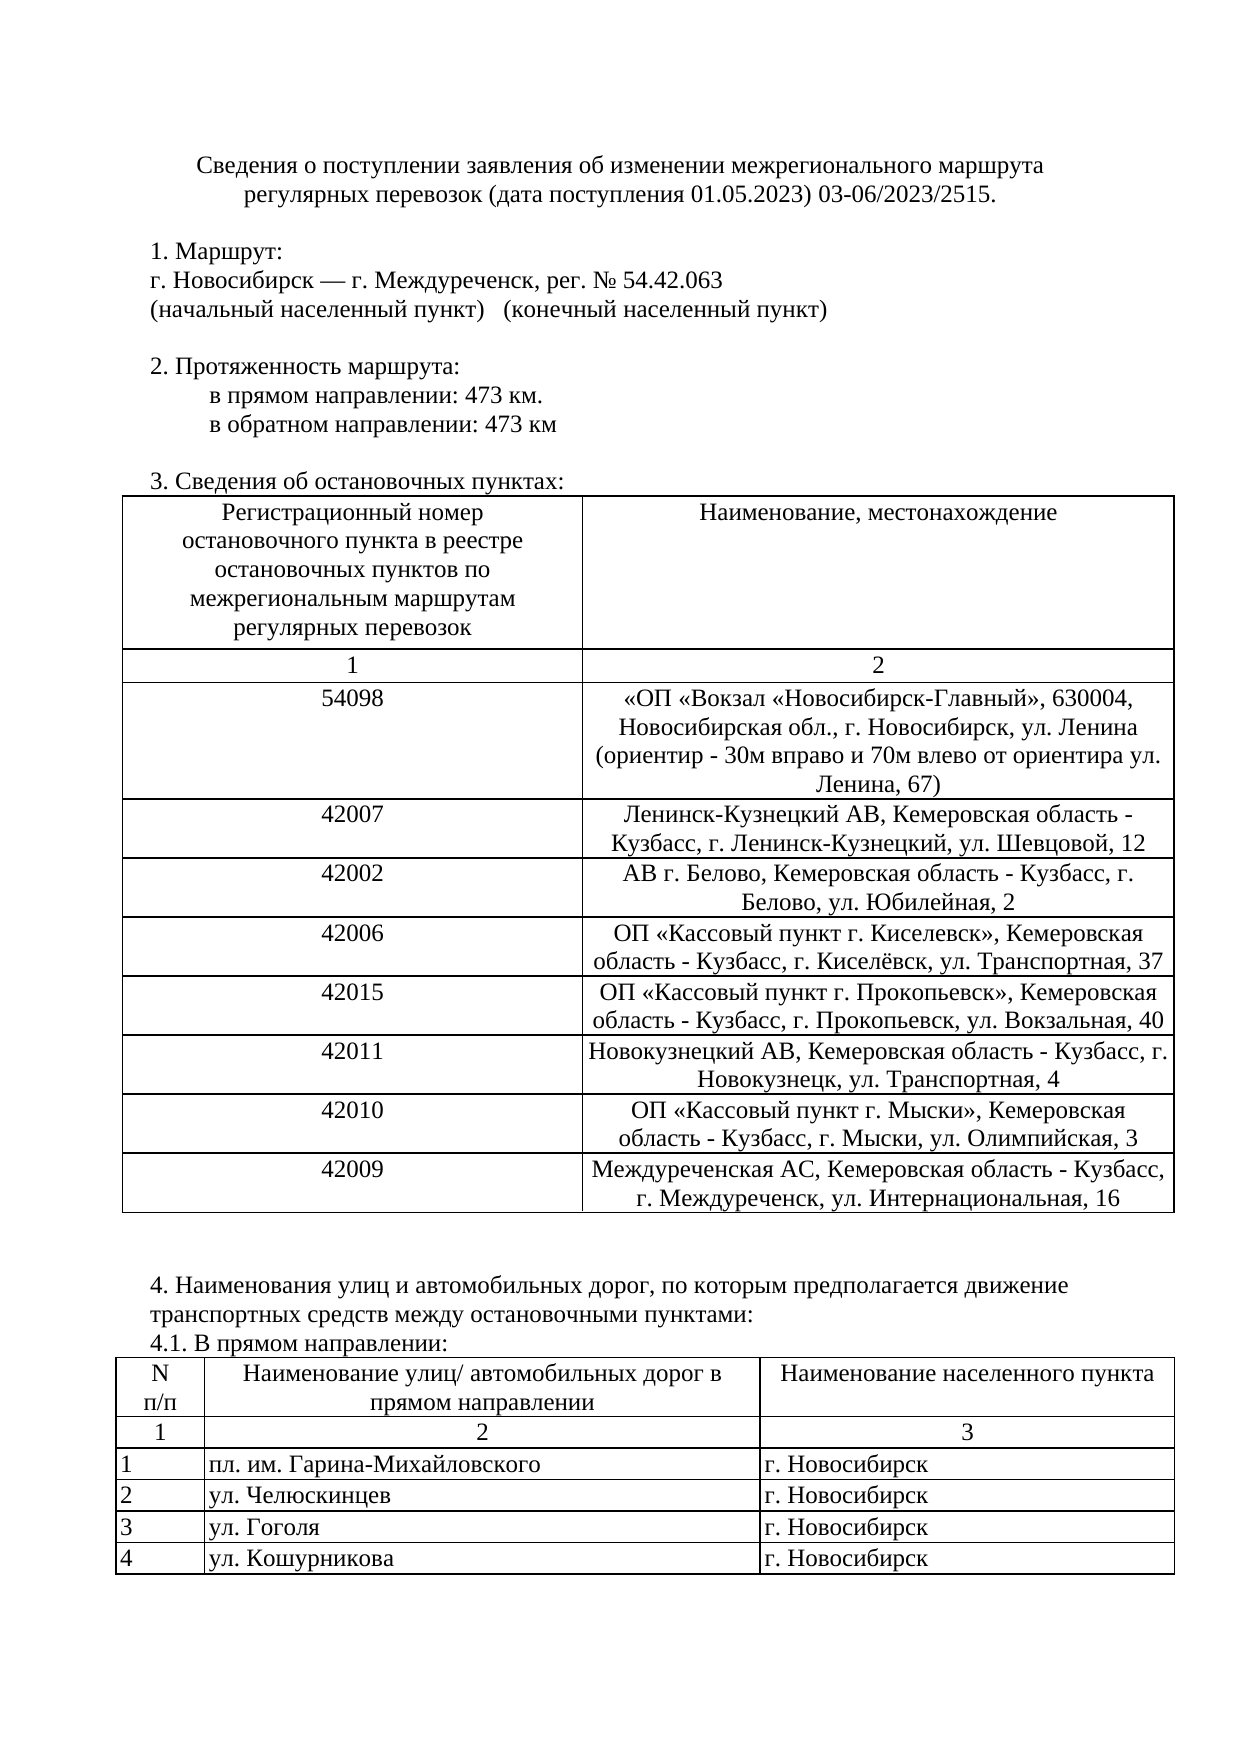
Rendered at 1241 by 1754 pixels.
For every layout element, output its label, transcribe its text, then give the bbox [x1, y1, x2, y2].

table_cell Ленинск-Кузнецкий АВ, Кемеровская область - Кузбасс, г. Ленинск-Кузнецкий, ул. Шевцовой, 12 [583, 800, 1173, 857]
table_cell 42010 [123, 1095, 582, 1152]
table_cell 42006 [123, 918, 582, 975]
table_cell 2 [205, 1417, 759, 1447]
table_cell 42007 [123, 800, 582, 857]
text в прямом направлении: 473 км. [150, 380, 1090, 409]
table_cell «ОП «Вокзал «Новосибирск-Главный», 630004, Новосибирская обл., г. Новосибирск, ул. Ленина (ориентир - 30м вправо и 70м влево от ориентира ул. Ленина, 67) [583, 683, 1173, 798]
text 3. Сведения об остановочных пунктах: [150, 466, 1090, 495]
table_cell 42002 [123, 859, 582, 916]
table_cell АВ г. Белово, Кемеровская область - Кузбасс, г. Белово, ул. Юбилейная, 2 [583, 859, 1173, 916]
table_cell Новокузнецкий АВ, Кемеровская область - Кузбасс, г. Новокузнецк, ул. Транспортная, 4 [583, 1036, 1173, 1093]
table_cell 4 [117, 1543, 204, 1573]
table_cell 3 [117, 1512, 204, 1542]
table_cell пл. им. Гарина-Михайловского [205, 1449, 759, 1479]
text в обратном направлении: 473 км [150, 409, 1090, 437]
table_cell Междуреченская АС, Кемеровская область - Кузбасс, г. Междуреченск, ул. Интернациональная, 16 [583, 1154, 1173, 1211]
table_header Регистрационный номер остановочного пункта в реестре остановочных пунктов по межрегиональным маршрутам регулярных перевозок [123, 497, 582, 648]
text 2. Протяженность маршрута: [150, 351, 1090, 380]
table_cell ул. Кошурникова [205, 1543, 759, 1573]
table_cell 54098 [123, 683, 582, 798]
table_cell ул. Челюскинцев [205, 1480, 759, 1510]
table_cell 2 [117, 1480, 204, 1510]
table_cell г. Новосибирск [761, 1512, 1174, 1542]
table_cell 1 [117, 1417, 204, 1447]
table_cell ОП «Кассовый пункт г. Прокопьевск», Кемеровская область - Кузбасс, г. Прокопьевск, ул. Вокзальная, 40 [583, 977, 1173, 1034]
table_cell ул. Гоголя [205, 1512, 759, 1542]
text (начальный населенный пункт) (конечный населенный пункт) [150, 294, 1090, 322]
table_cell 42015 [123, 977, 582, 1034]
table_cell 42011 [123, 1036, 582, 1093]
table_cell 2 [583, 650, 1173, 681]
text Сведения о поступлении заявления об изменении межрегионального маршрута регулярных перевозок (дата поступления 01.05.2023) 03-06/2023/2515. [150, 150, 1090, 207]
table_cell 1 [123, 650, 582, 681]
text 4. Наименования улиц и автомобильных дорог, по которым предполагается движение транспортных средств между остановочными пунктами: [150, 1270, 1090, 1328]
text 4.1. В прямом направлении: [150, 1328, 1090, 1357]
table_header Наименование, местонахождение [583, 497, 1173, 648]
text 1. Маршрут: [150, 236, 1090, 265]
table_cell 42009 [123, 1154, 582, 1211]
table_cell 1 [117, 1449, 204, 1479]
table_header Наименование населенного пункта [761, 1358, 1174, 1416]
table_cell ОП «Кассовый пункт г. Мыски», Кемеровская область - Кузбасс, г. Мыски, ул. Олимпийская, 3 [583, 1095, 1173, 1152]
text г. Новосибирск — г. Междуреченск, рег. № 54.42.063 [150, 265, 1090, 294]
table_cell г. Новосибирск [761, 1480, 1174, 1510]
table_cell г. Новосибирск [761, 1449, 1174, 1479]
table_header Наименование улиц/ автомобильных дорог в прямом направлении [205, 1358, 759, 1416]
table_cell ОП «Кассовый пункт г. Киселевск», Кемеровская область - Кузбасс, г. Киселёвск, ул. Транспортная, 37 [583, 918, 1173, 975]
table_cell 3 [761, 1417, 1174, 1447]
table_cell г. Новосибирск [761, 1543, 1174, 1573]
table_header N п/п [117, 1358, 204, 1416]
